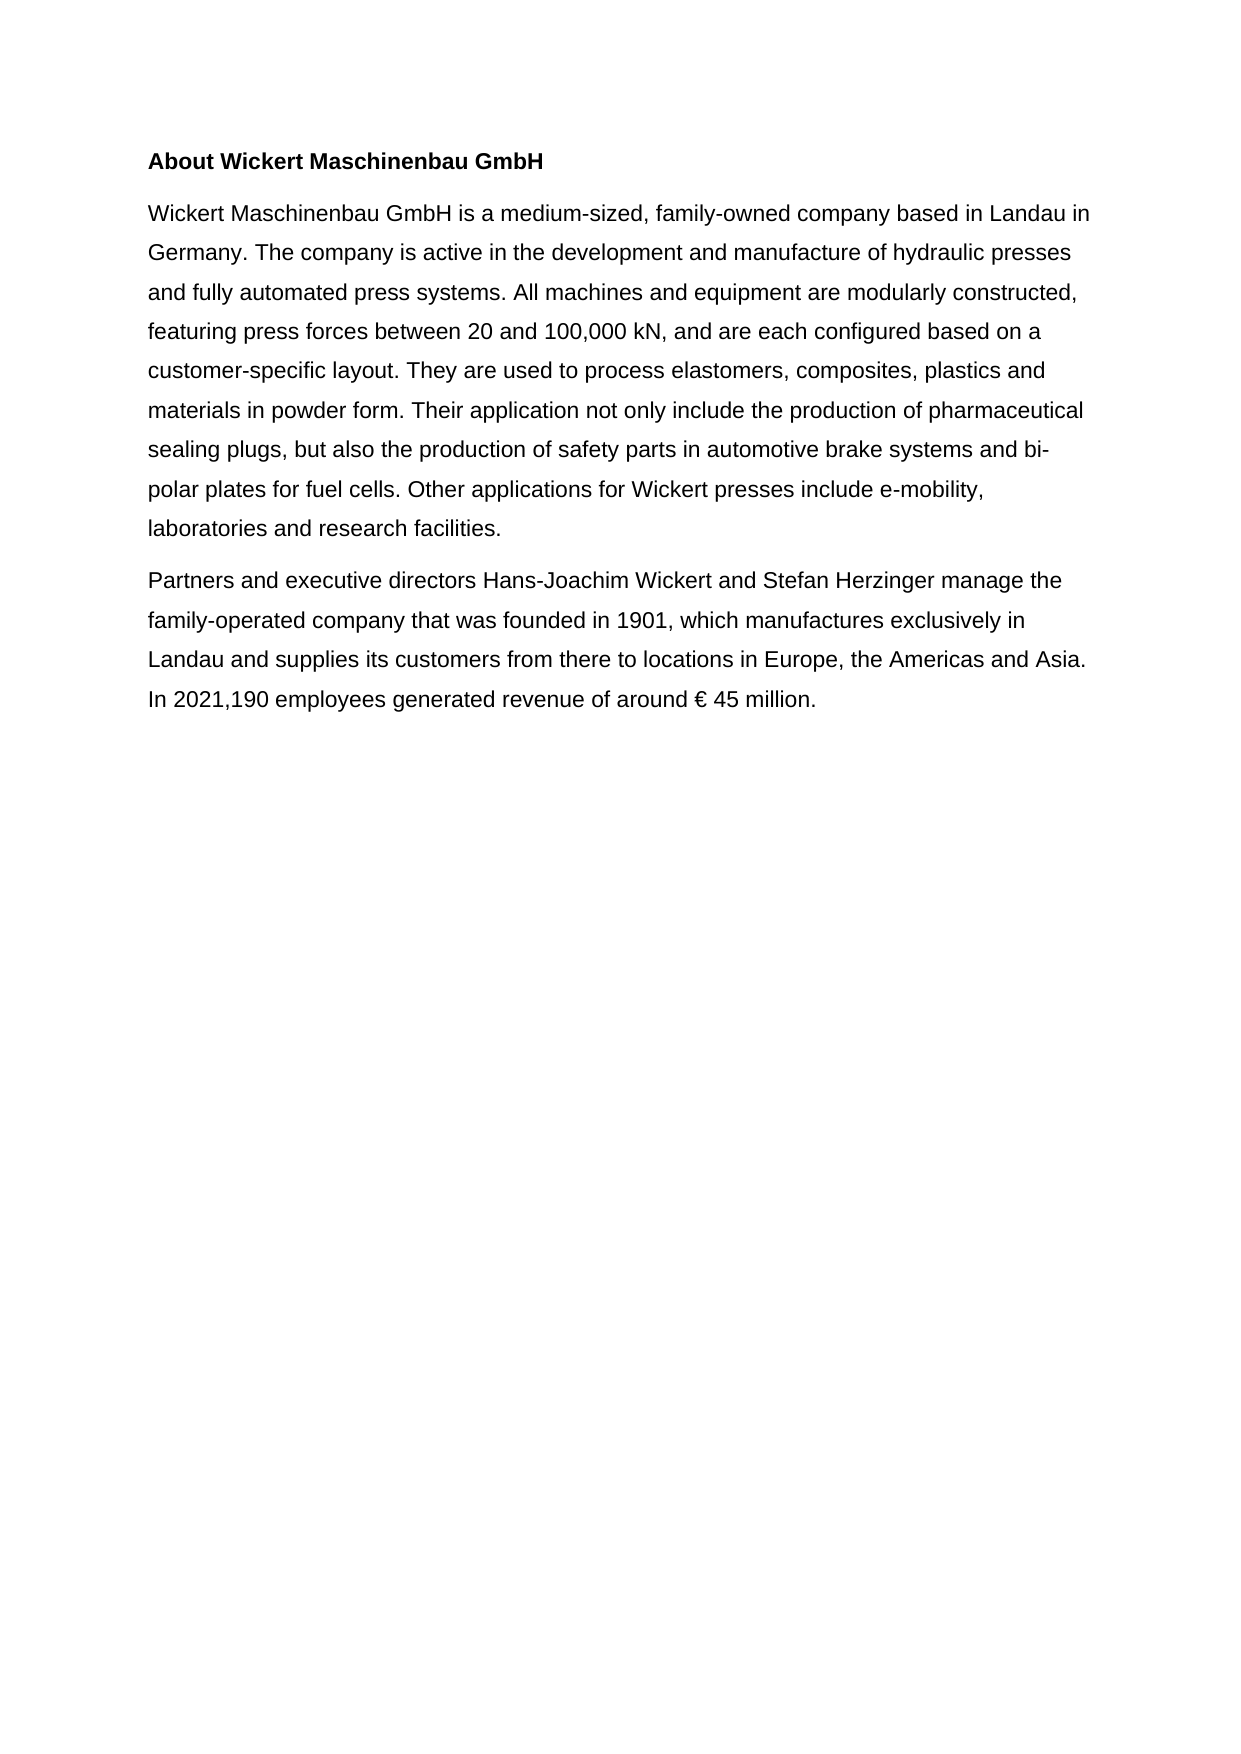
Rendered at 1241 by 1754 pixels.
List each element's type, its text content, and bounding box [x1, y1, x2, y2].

text Wickert Maschinenbau GmbH is a medium-sized, family-owned company based in Landau in Germany. The company is active in the development and manufacture of hydraulic presses and fully automated press systems. All machines and equipment are modularly constructed, featuring press forces between 20 and 100,000 kN, and are each configured based on a customer-specific layout. They are used to process elastomers, composites, plastics and materials in powder form. Their application not only include the production of pharmaceutical sealing plugs, but also the production of safety parts in automotive brake systems and bi-polar plates for fuel cells. Other applications for Wickert presses include e-mobility, laboratories and research facilities. [148, 199, 1093, 542]
text Partners and executive directors Hans-Joachim Wickert and Stefan Herzinger manage the family-operated company that was founded in 1901, which manufactures exclusively in Landau and supplies its customers from there to locations in Europe, the Americas and Asia. In 2021,190 employees generated revenue of around € 45 million. [148, 567, 1093, 712]
text About Wickert Maschinenbau GmbH [148, 148, 1093, 174]
